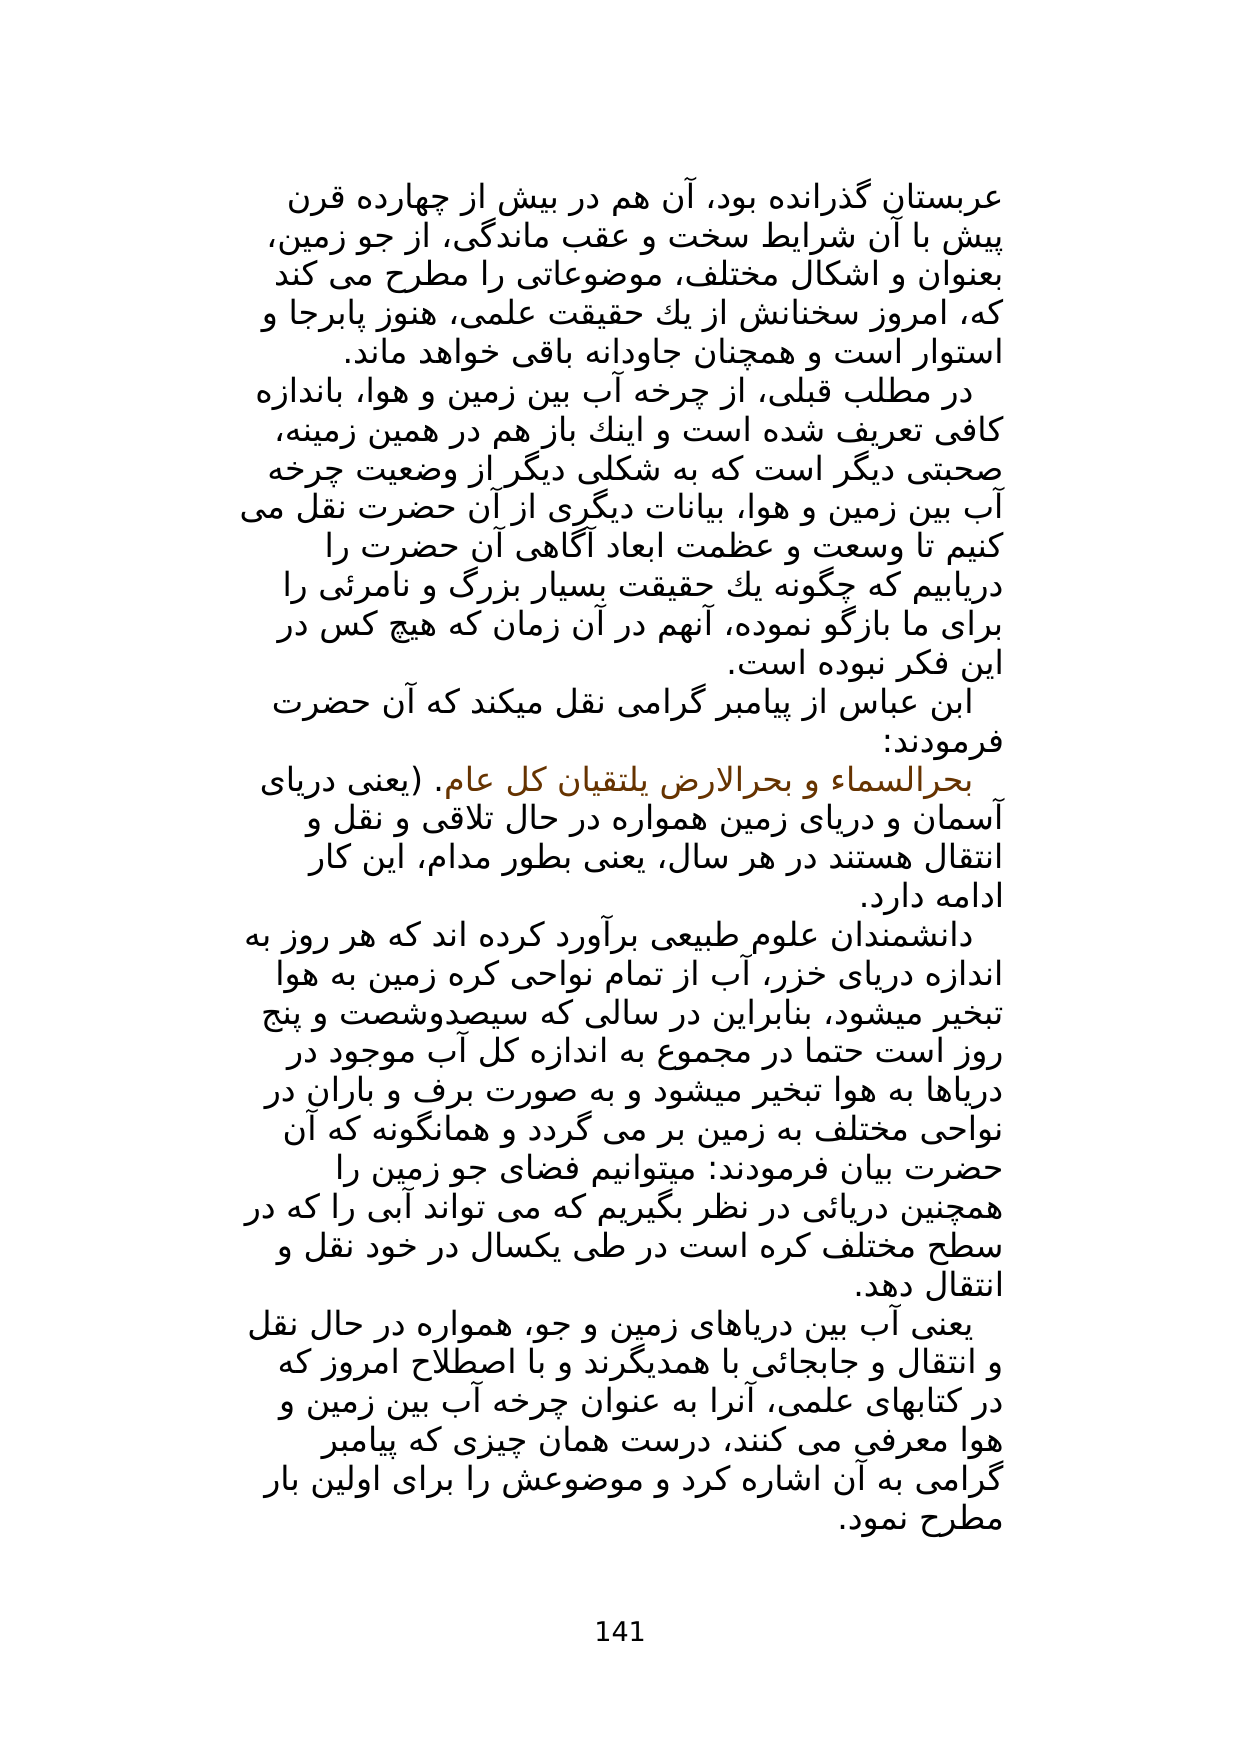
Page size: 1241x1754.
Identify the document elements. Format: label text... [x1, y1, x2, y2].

text ابن عباس از پيامبر گرامى نقل ميكند كه آن حضرت فرمودند: [236, 682, 1004, 760]
text دانشمندان علوم طبيعى برآورد كرده اند كه هر روز به اندازه درياى خزر، آب از تمام نواحى كره زمين به هوا تبخير ميشود، بنابراين در سالى كه سيصدوشصت و پنج روز است حتما در مجموع به اندازه كل آب موجود در درياها به هوا تبخير ميشود و به صورت برف و باران در نواحى مختلف به زمين بر مى گردد و همانگونه كه آن حضرت بيان فرمودند: ميتوانيم فضاى جو زمين را همچنين دريائى در نظر بگيريم كه مى تواند آبى را كه در سطح مختلف كره است در طى يكسال در خود نقل و انتقال دهد. [236, 915, 1004, 1304]
text در مطلب قبلى، از چرخه آب بين زمين و هوا، باندازه كافى تعريف شده است و اينك باز هم در همين زمينه، صحبتى ديگر است كه به شكلى ديگر از وضعيت چرخه آب بين زمين و هوا، بيانات ديگرى از آن حضرت نقل مى كنيم تا وسعت و عظمت ابعاد آگاهى آن حضرت را دريابيم كه چگونه يك حقيقت بسيار بزرگ و نامرئى را براى ما بازگو نموده، آنهم در آن زمان كه هيچ كس در اين فكر نبوده است. [236, 371, 1004, 682]
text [236, 177, 1004, 371]
text بحرالسماء و بحرالارض يلتقيان كل عام. (يعنى درياى آسمان و درياى زمين همواره در حال تلاقى و نقل و انتقال هستند در هر سال، يعنى بطور مدام، اين كار ادامه دارد. [236, 760, 1004, 915]
text يعنى آب بين درياهاى زمين و جو، همواره در حال نقل و انتقال و جابجائى با همديگرند و با اصطلاح امروز كه در كتابهاى علمى، آنرا به عنوان چرخه آب بين زمين و هوا معرفى مى كنند، درست همان چيزى كه پيامبر گرامى به آن اشاره كرد و موضوعش را براى اولين بار مطرح نمود. [236, 1304, 1004, 1537]
